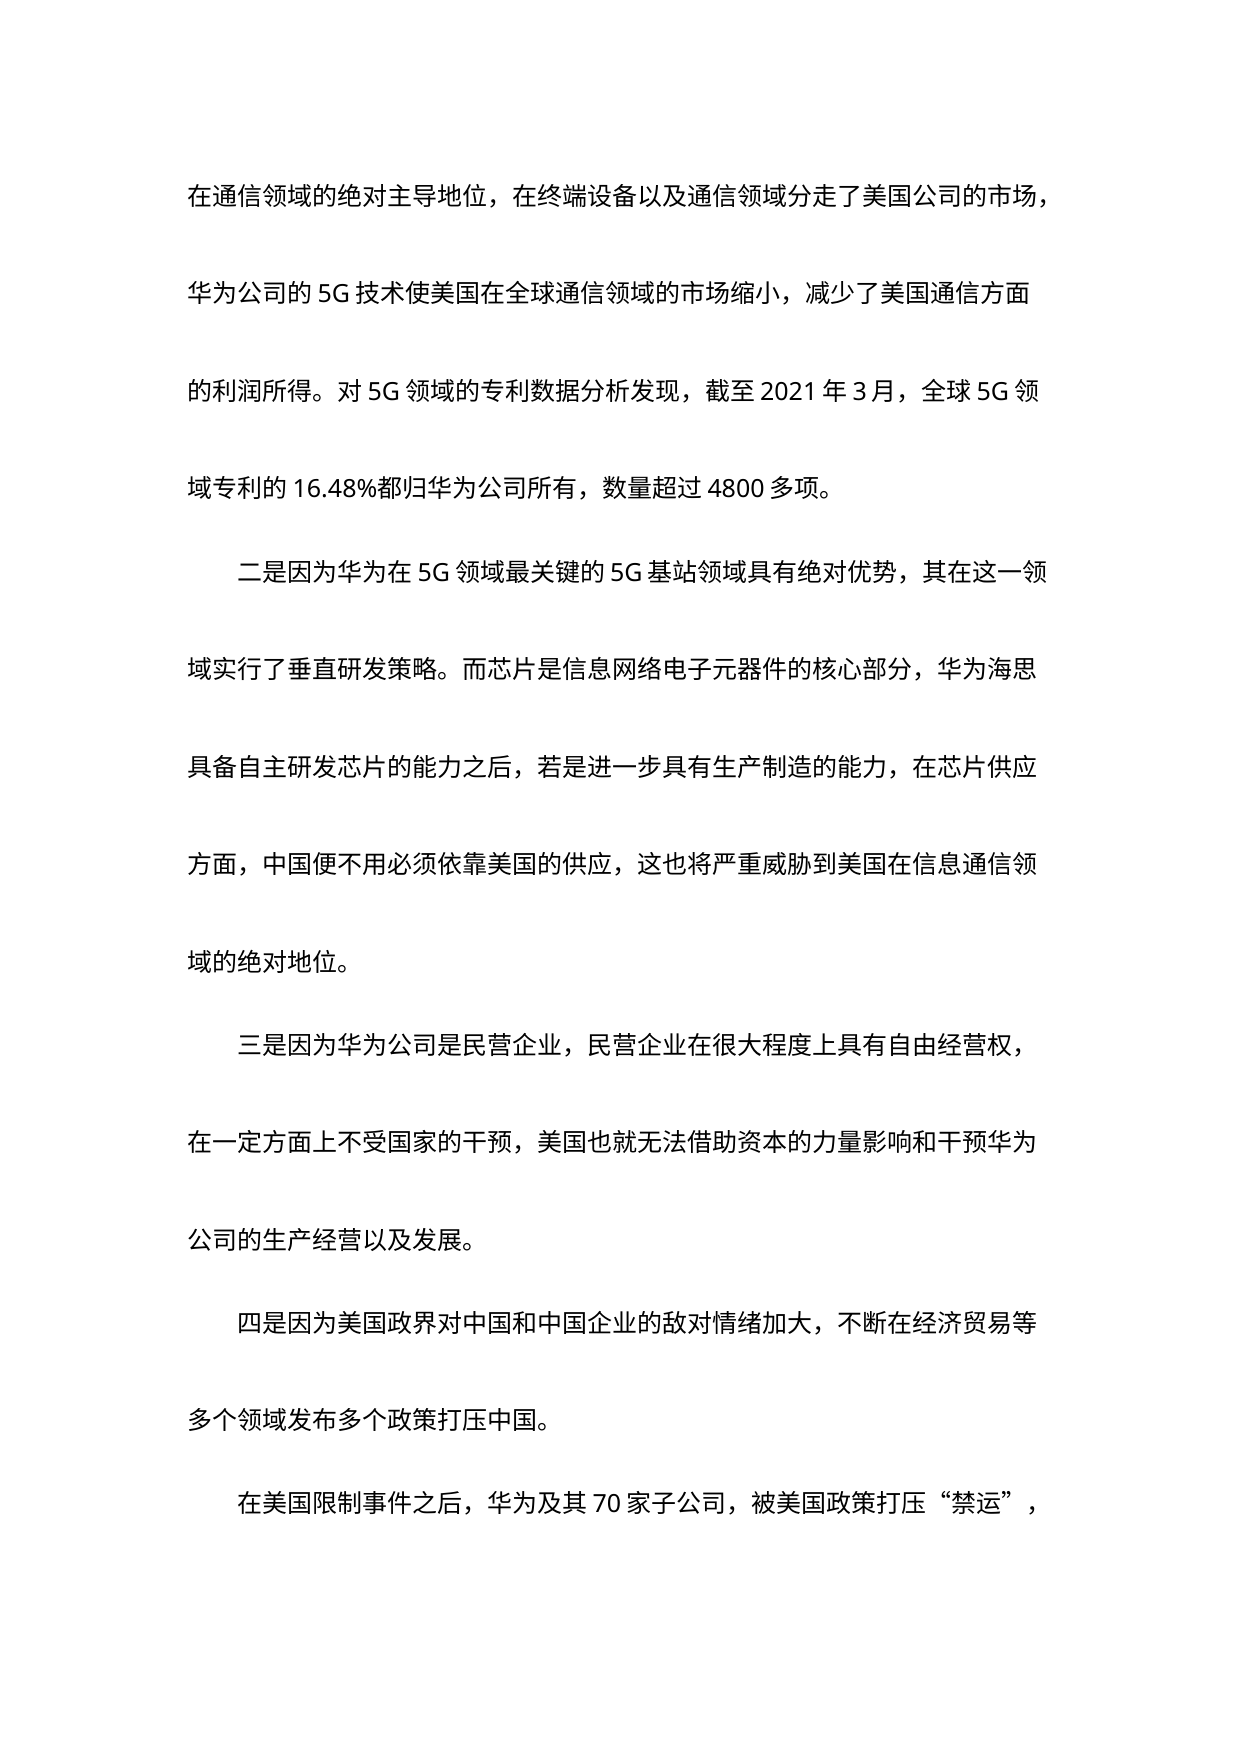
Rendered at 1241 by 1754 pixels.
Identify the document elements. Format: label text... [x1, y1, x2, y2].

text 三是因为华为公司是民营企业，民营企业在很大程度上具有自由经营权，在一定方面上不受国家的干预，美国也就无法借助资本的力量影响和干预华为公司的生产经营以及发展。 [187, 1011, 1053, 1271]
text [187, 162, 1053, 519]
text 四是因为美国政界对中国和中国企业的敌对情绪加大，不断在经济贸易等多个领域发布多个政策打压中国。 [187, 1289, 1053, 1451]
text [187, 1469, 1053, 1534]
text 二是因为华为在5G领域最关键的5G基站领域具有绝对优势，其在这一领域实行了垂直研发策略。而芯片是信息网络电子元器件的核心部分，华为海思具备自主研发芯片的能力之后，若是进一步具有生产制造的能力，在芯片供应方面，中国便不用必须依靠美国的供应，这也将严重威胁到美国在信息通信领域的绝对地位。 [187, 538, 1053, 993]
